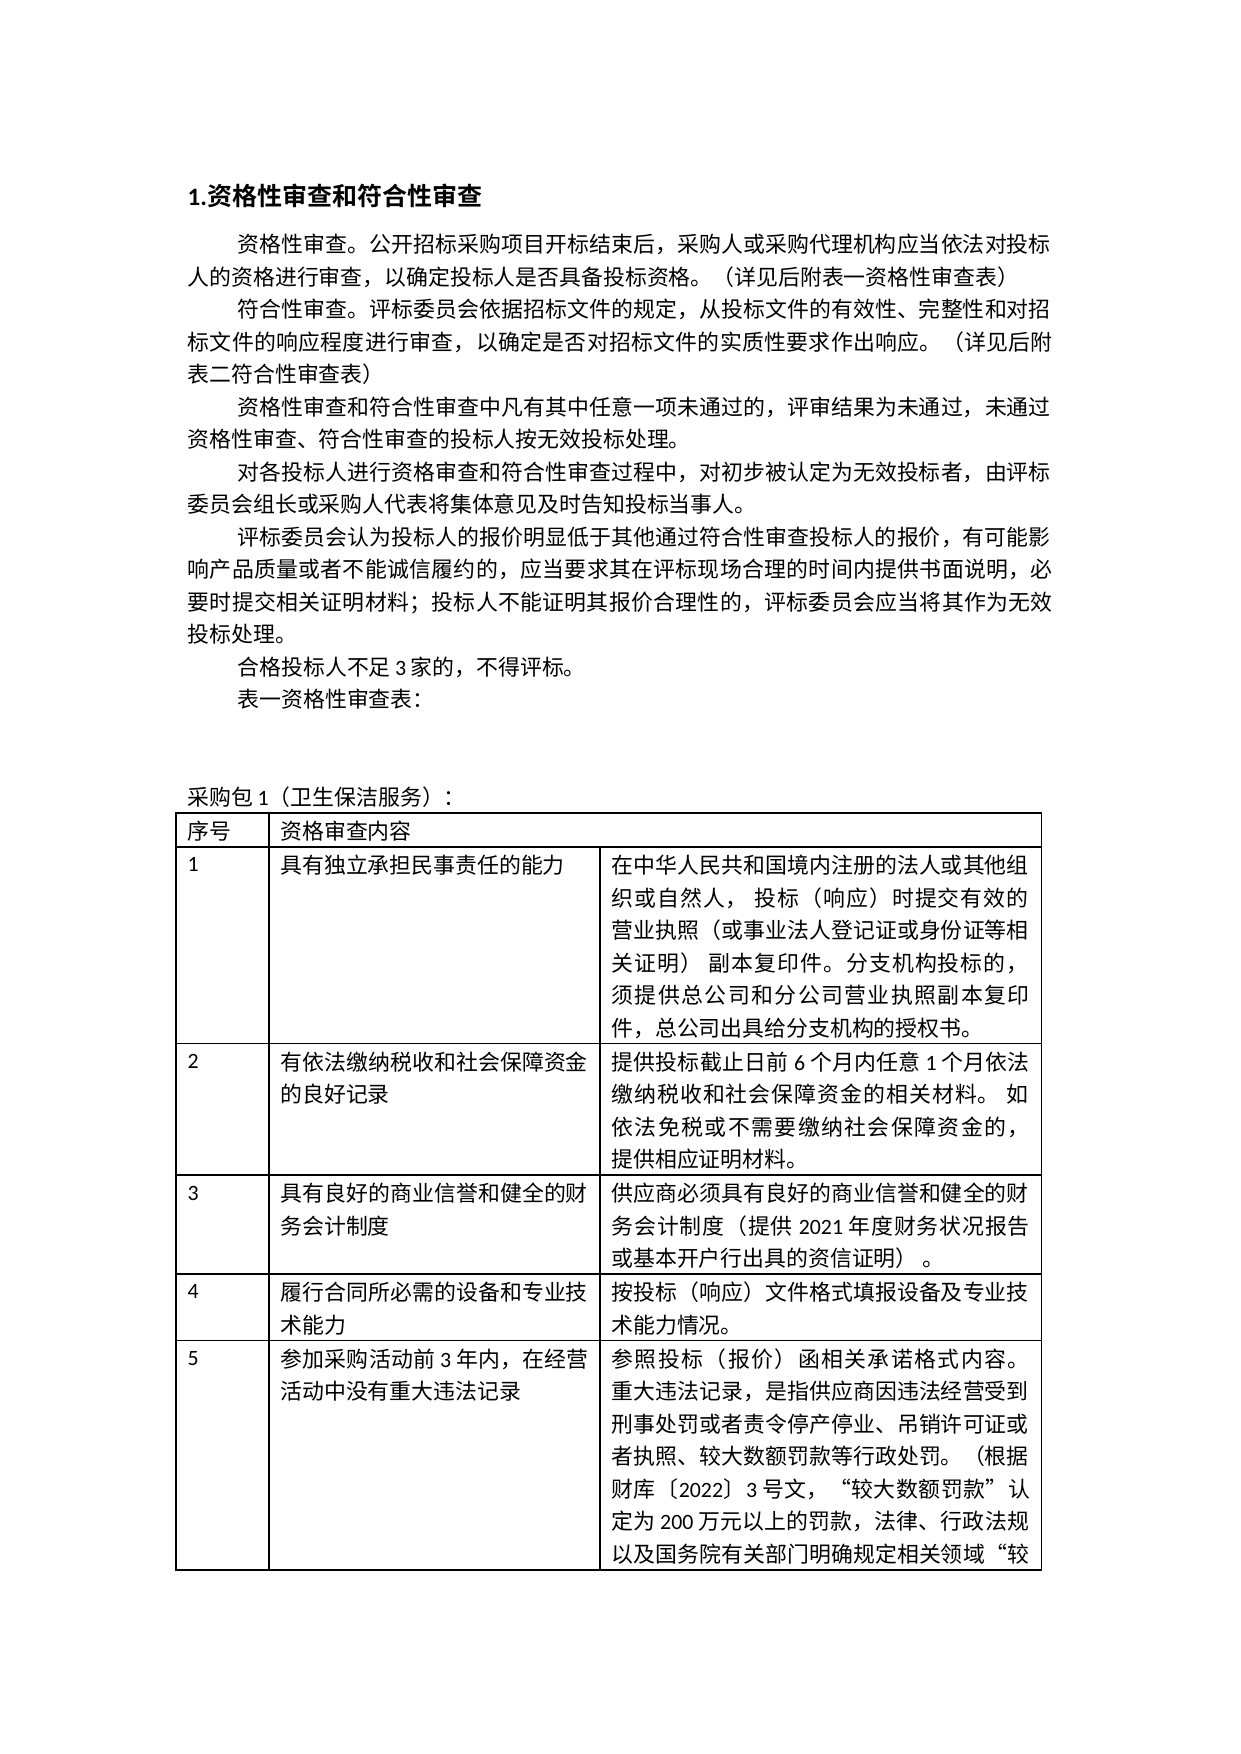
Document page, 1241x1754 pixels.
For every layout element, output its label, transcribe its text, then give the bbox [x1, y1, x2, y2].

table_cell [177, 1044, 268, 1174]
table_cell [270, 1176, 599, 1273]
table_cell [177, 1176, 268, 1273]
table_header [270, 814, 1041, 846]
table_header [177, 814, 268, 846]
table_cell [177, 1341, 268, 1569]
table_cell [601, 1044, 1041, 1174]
text 资格性审查。公开招标采购项目开标结束后，采购人或采购代理机构应当依法对投标人的资格进行审查，以确定投标人是否具备投标资格。（详见后附表一资格性审查表） [187, 227, 1053, 292]
text 表一资格性审查表： [187, 682, 1053, 714]
text 合格投标人不足3家的，不得评标。 [187, 649, 1053, 682]
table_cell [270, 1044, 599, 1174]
text 符合性审查。评标委员会依据招标文件的规定，从投标文件的有效性、完整性和对招标文件的响应程度进行审查，以确定是否对招标文件的实质性要求作出响应。（详见后附表二符合性审查表） [187, 292, 1053, 389]
text 1.资格性审查和符合性审查 [187, 162, 1053, 227]
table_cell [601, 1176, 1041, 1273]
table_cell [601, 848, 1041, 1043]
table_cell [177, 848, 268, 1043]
text 对各投标人进行资格审查和符合性审查过程中，对初步被认定为无效投标者，由评标委员会组长或采购人代表将集体意见及时告知投标当事人。 [187, 454, 1053, 519]
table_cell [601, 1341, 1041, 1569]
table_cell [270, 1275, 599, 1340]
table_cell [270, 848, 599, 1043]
text 资格性审查和符合性审查中凡有其中任意一项未通过的，评审结果为未通过，未通过资格性审查、符合性审查的投标人按无效投标处理。 [187, 389, 1053, 454]
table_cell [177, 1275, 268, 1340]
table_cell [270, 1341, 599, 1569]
text 采购包1（卫生保洁服务）： [187, 779, 1053, 812]
text 评标委员会认为投标人的报价明显低于其他通过符合性审查投标人的报价，有可能影响产品质量或者不能诚信履约的，应当要求其在评标现场合理的时间内提供书面说明，必要时提交相关证明材料；投标人不能证明其报价合理性的，评标委员会应当将其作为无效投标处理。 [187, 519, 1053, 649]
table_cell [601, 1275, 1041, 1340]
